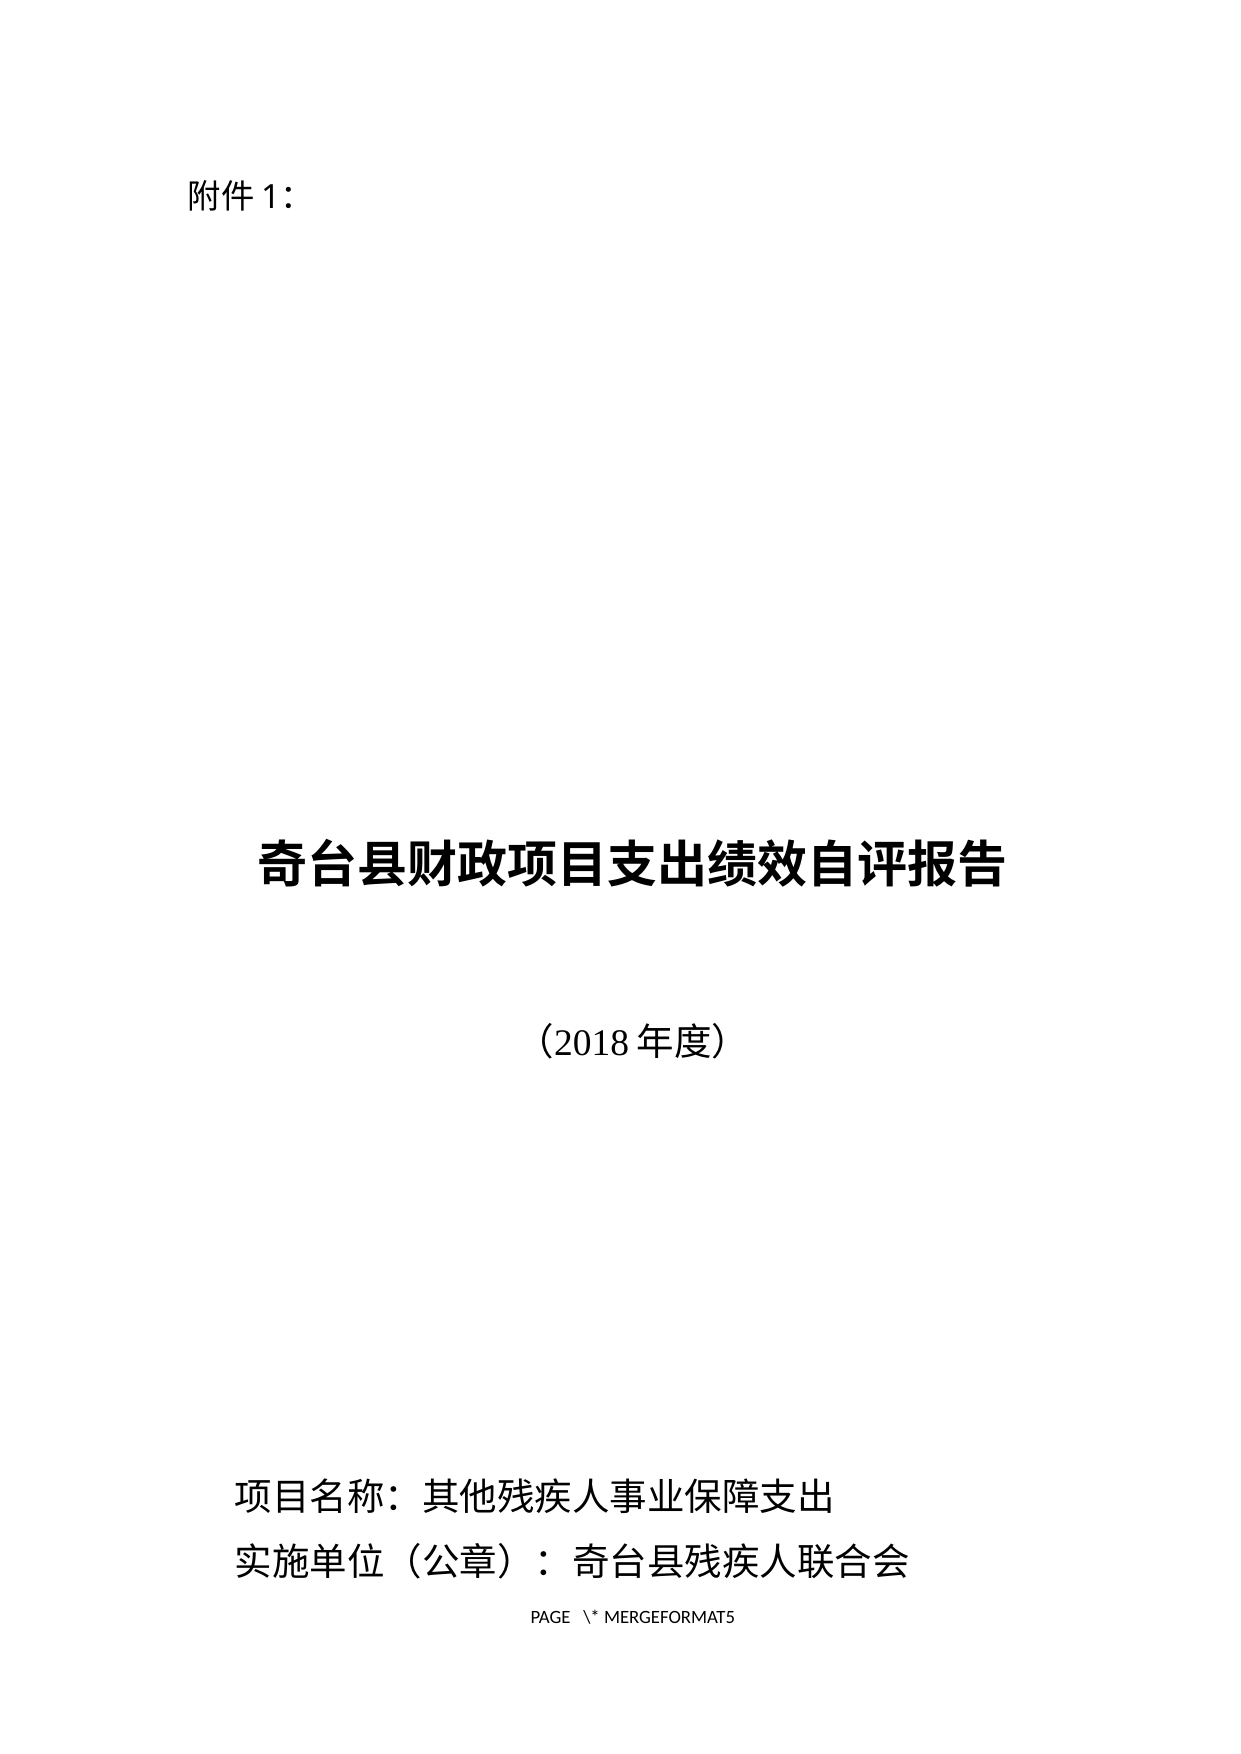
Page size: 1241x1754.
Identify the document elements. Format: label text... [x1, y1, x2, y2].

text 附件1： [187, 162, 1078, 227]
text （2018年度） [187, 1007, 1078, 1072]
text 奇台县财政项目支出绩效自评报告 [187, 812, 1078, 909]
text 实施单位（公章）：奇台县残疾人联合会 [187, 1527, 1078, 1592]
text 项目名称：其他残疾人事业保障支出 [187, 1462, 1078, 1527]
